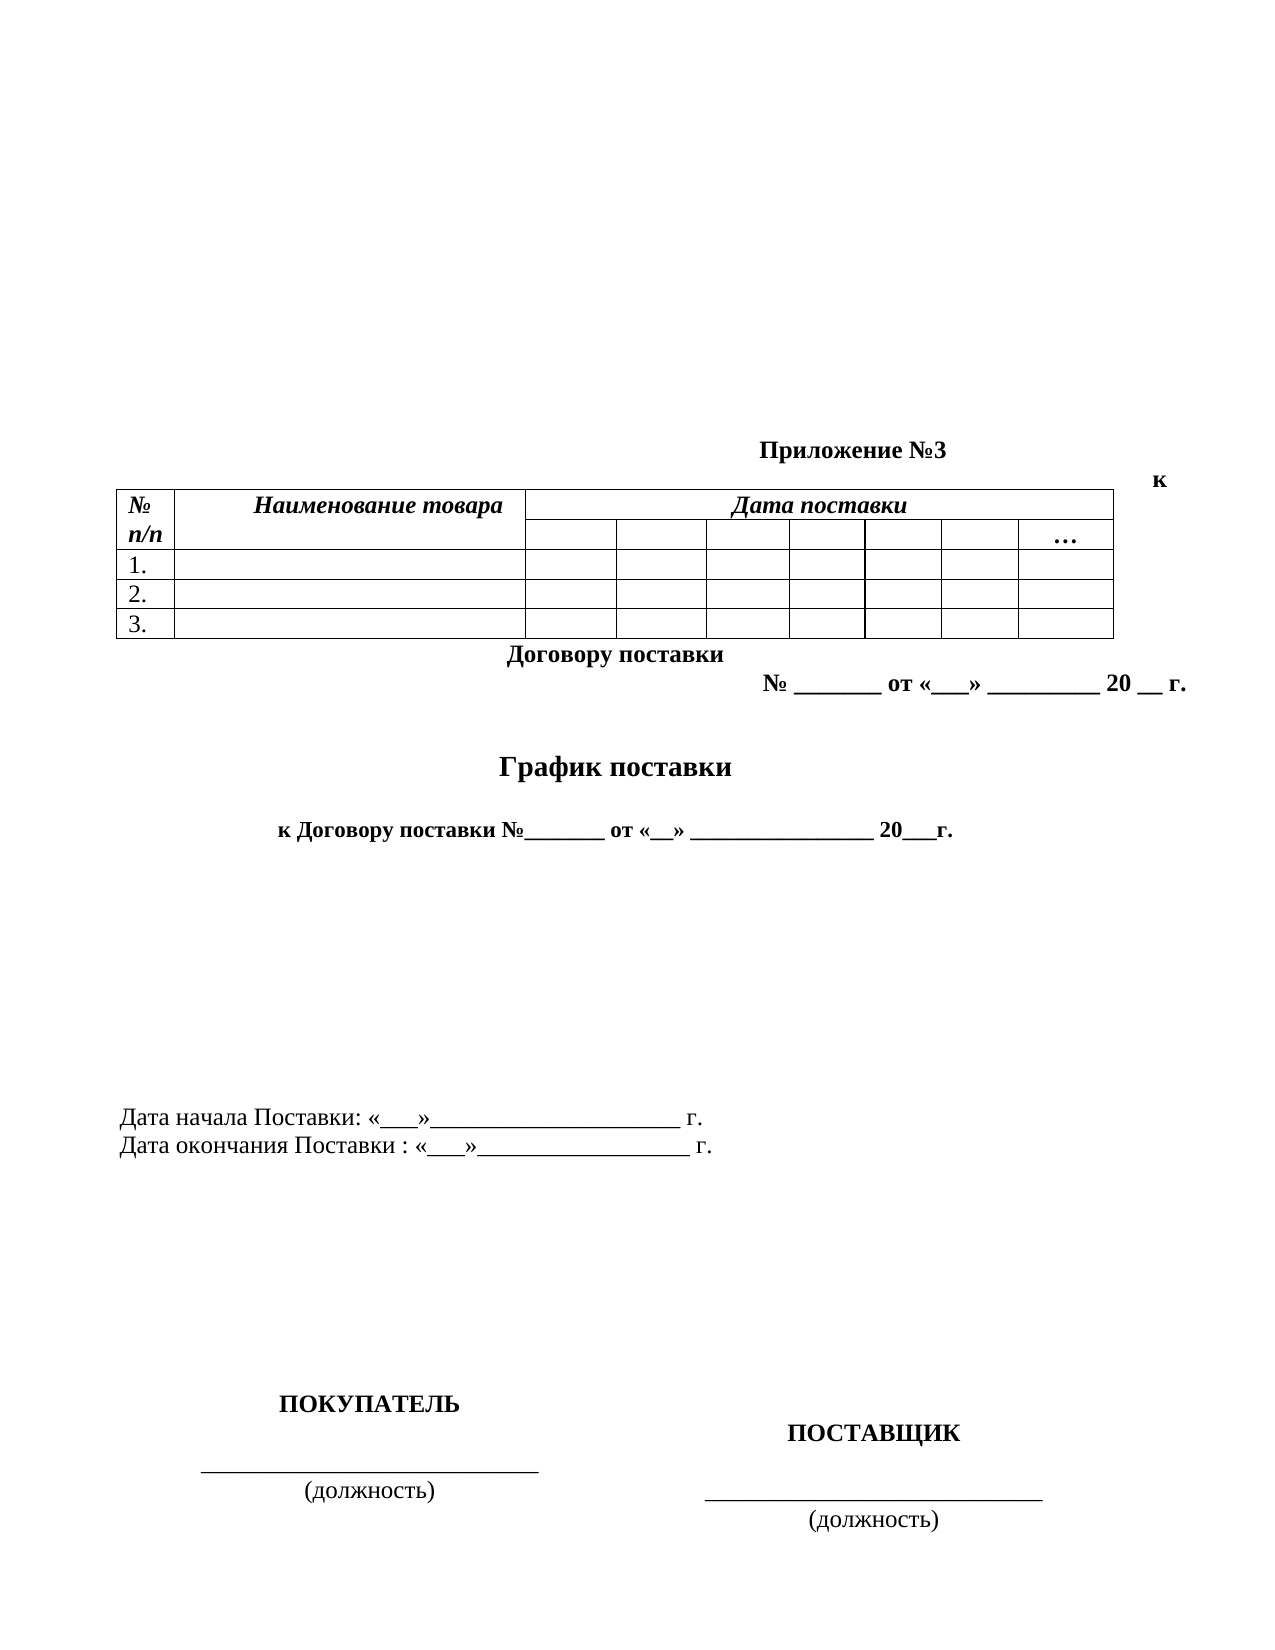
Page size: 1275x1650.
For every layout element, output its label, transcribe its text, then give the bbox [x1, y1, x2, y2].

table_cell [526, 609, 616, 638]
table_cell [942, 550, 1018, 578]
table_header Дата поставки [526, 490, 1113, 519]
table_cell [707, 580, 789, 608]
table_cell [175, 580, 525, 608]
table_cell [942, 609, 1018, 638]
table_cell [707, 550, 789, 578]
table_cell [1019, 580, 1113, 608]
table_cell [790, 520, 864, 549]
table_cell [617, 550, 706, 578]
table_cell 1. [117, 550, 174, 578]
table_cell [942, 520, 1018, 549]
table_cell [790, 580, 864, 608]
table_cell 2. [117, 580, 174, 608]
table_cell [526, 550, 616, 578]
table_cell [1019, 550, 1113, 578]
table_cell [175, 609, 525, 638]
table_cell [866, 550, 941, 578]
table_cell [790, 550, 864, 578]
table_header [627, 1332, 1119, 1533]
text № _______ от «___» _________ 20 __ г. [44, 668, 1186, 697]
table_cell [175, 550, 525, 578]
table_cell [617, 609, 706, 638]
table_cell [526, 520, 616, 549]
table_cell … [1019, 520, 1113, 549]
table_cell [617, 580, 706, 608]
table_cell [866, 580, 941, 608]
text Дата начала Поставки: «___»____________________ г. [44, 1102, 1186, 1130]
table_cell [866, 609, 941, 638]
text Дата окончания Поставки : «___»_________________ г. [44, 1130, 1186, 1159]
table_cell [942, 580, 1018, 608]
text Приложение №3 [44, 436, 1186, 464]
table_cell [617, 520, 706, 549]
table_cell 3. [117, 609, 174, 638]
text к Договору поставки №_______ от «__» ________________ 20___г. [44, 816, 1186, 843]
table_header № п/п [117, 490, 174, 549]
table_cell [790, 609, 864, 638]
text к Договору поставки [44, 464, 1186, 668]
text График поставки [44, 749, 1186, 783]
table_cell [707, 609, 789, 638]
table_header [111, 1332, 627, 1533]
table_header Наименование товара [175, 490, 525, 549]
table_cell [707, 520, 789, 549]
table_cell [866, 520, 941, 549]
table_cell [526, 580, 616, 608]
table_cell [1019, 609, 1113, 638]
